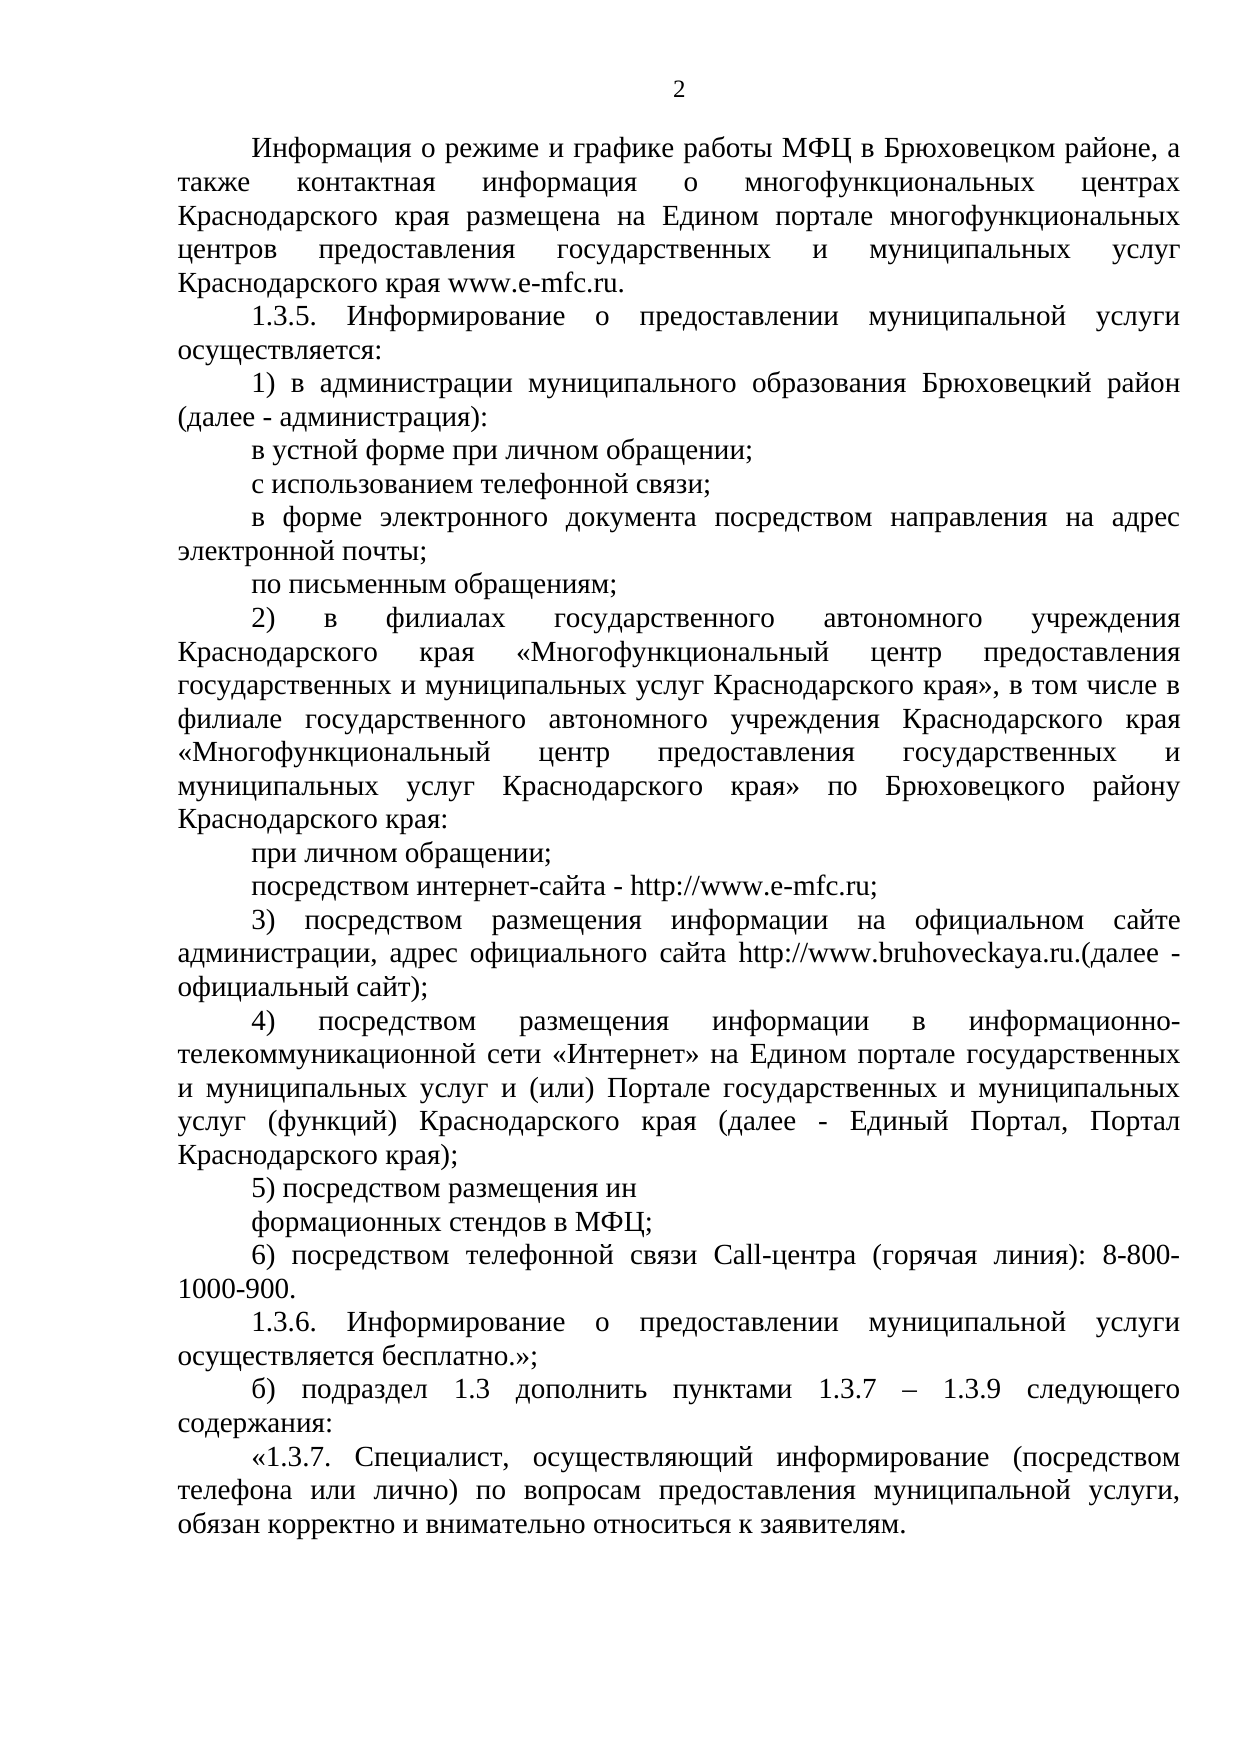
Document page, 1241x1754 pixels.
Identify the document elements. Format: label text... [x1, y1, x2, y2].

text посредством интернет-сайта - http://www.e-mfc.ru; [177, 868, 1181, 902]
text в форме электронного документа посредством направления на адрес электронной почты; [177, 499, 1181, 567]
text 2) в филиалах государственного автономного учреждения Краснодарского края «Многофункциональный центр предоставления государственных и муниципальных услуг Краснодарского края», в том числе в филиале государственного автономного учреждения Краснодарского края «Многофункциональный центр предоставления государственных и муниципальных услуг Краснодарского края» по Брюховецкого району Краснодарского края: [177, 600, 1181, 835]
text формационных стендов в МФЦ; [177, 1204, 1181, 1237]
text 1) в администрации муниципального образования Брюховецкий район (далее - администрация): [177, 365, 1181, 432]
text 6) посредством телефонной связи Call-центра (горячая линия): 8-800-1000-900. [177, 1237, 1181, 1304]
text с использованием телефонной связи; [177, 466, 1181, 499]
text 4) посредством размещения информации в информационно-телекоммуникационной сети «Интернет» на Едином портале государственных и муниципальных услуг и (или) Портале государственных и муниципальных услуг (функций) Краснодарского края (далее - Единый Портал, Портал Краснодарского края); [177, 1003, 1181, 1170]
text 1.3.5. Информирование о предоставлении муниципальной услуги осуществляется: [177, 298, 1181, 365]
text при личном обращении; [177, 835, 1181, 868]
text 5) посредством размещения ин [177, 1170, 1181, 1204]
text 1.3.7. Специалист, осуществляющий информирование (посредством телефона или лично) по вопросам предоставления муниципальной услуги, обязан корректно и внимательно относиться к заявителям. [177, 1439, 1181, 1539]
text 3) посредством размещения информации на официальном сайте администрации, адрес официального сайта http://www.bruhoveckaya.ru.(далее - официальный сайт); [177, 902, 1181, 1003]
text Информация о режиме и графике работы МФЦ в Брюховецком районе, а также контактная информация о многофункциональных центрах Краснодарского края размещена на Едином портале многофункциональных центров предоставления государственных и муниципальных услуг Краснодарского края www.e-mfc.ru. [177, 131, 1181, 298]
text в устной форме при личном обращении; [177, 432, 1181, 466]
text 1.3.6. Информирование о предоставлении муниципальной услуги осуществляется бесплатно. [177, 1304, 1181, 1372]
text по письменным обращениям; [177, 567, 1181, 600]
